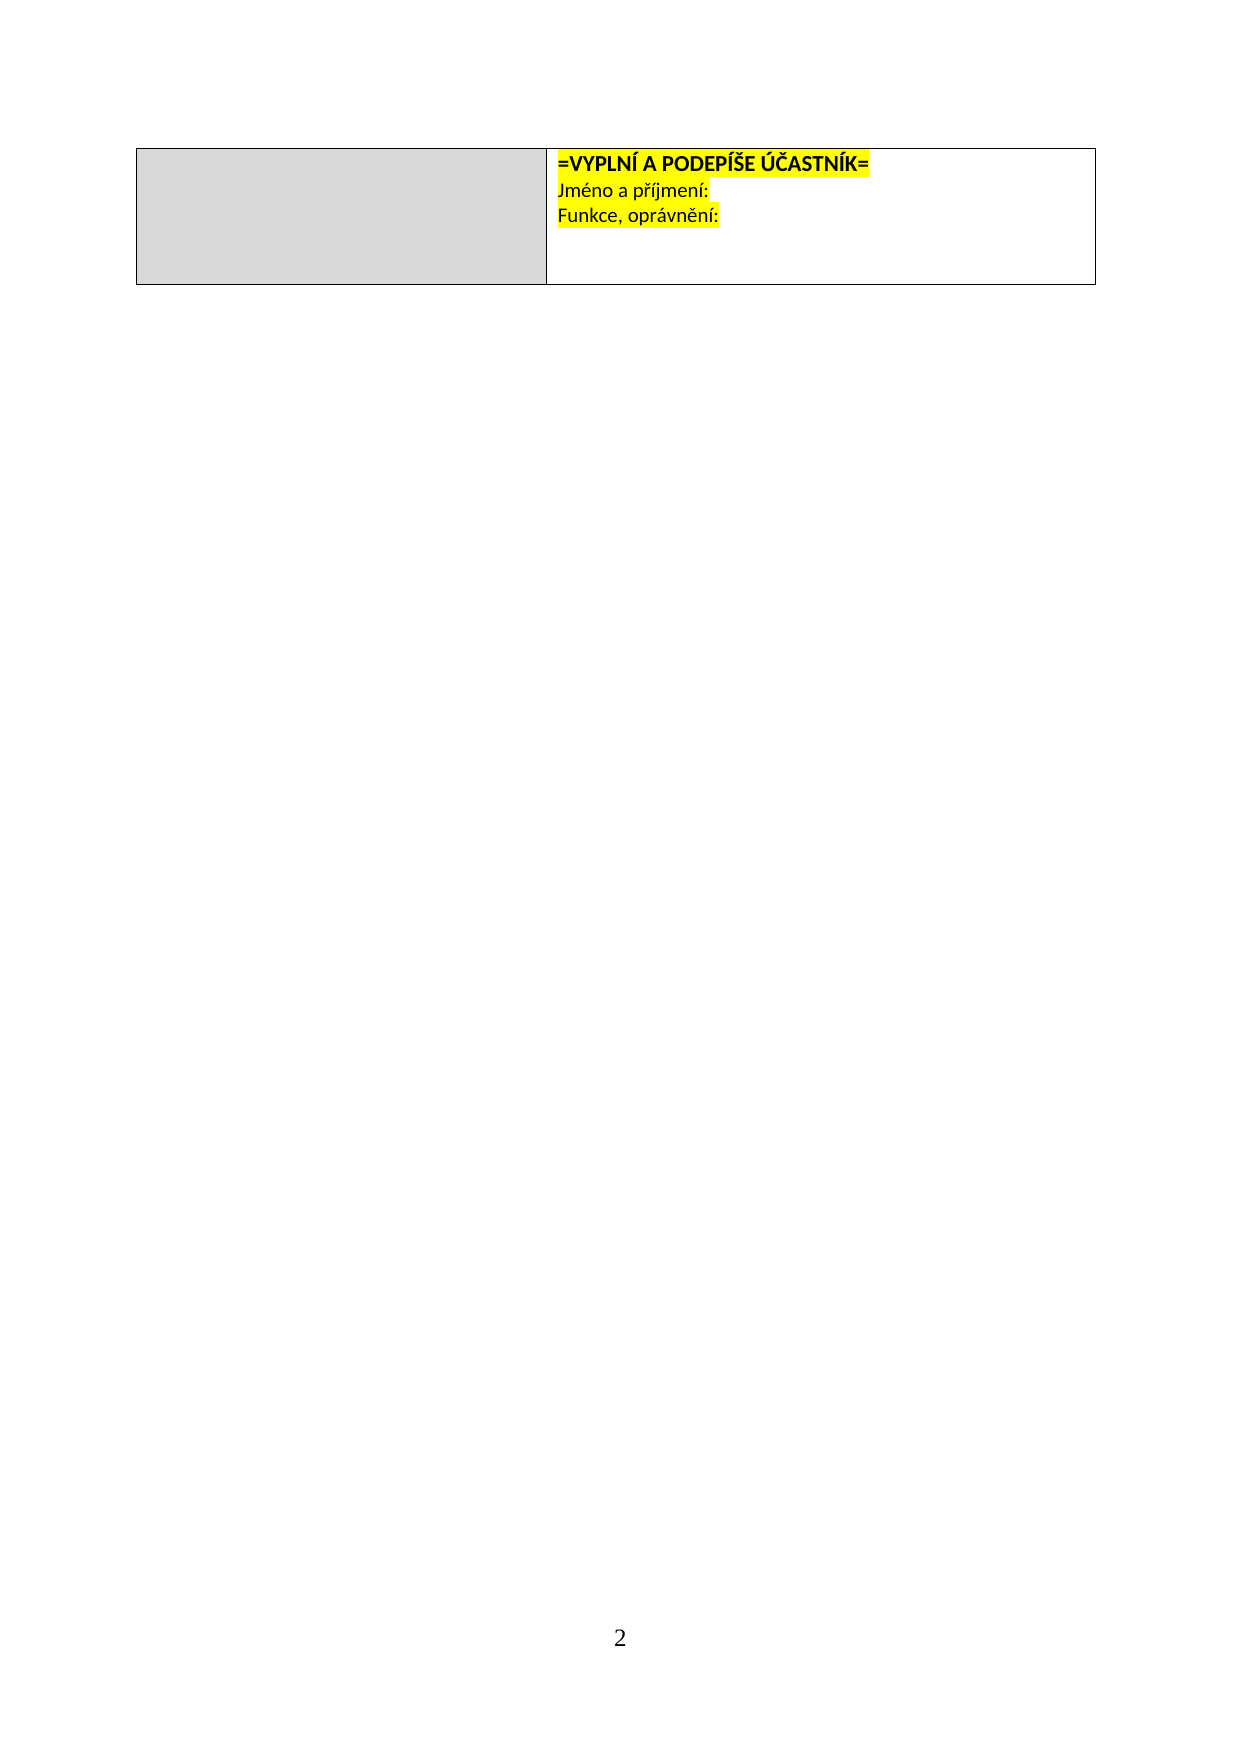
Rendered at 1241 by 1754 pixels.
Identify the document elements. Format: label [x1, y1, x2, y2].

table_cell [547, 149, 1095, 284]
table_cell [137, 149, 546, 284]
